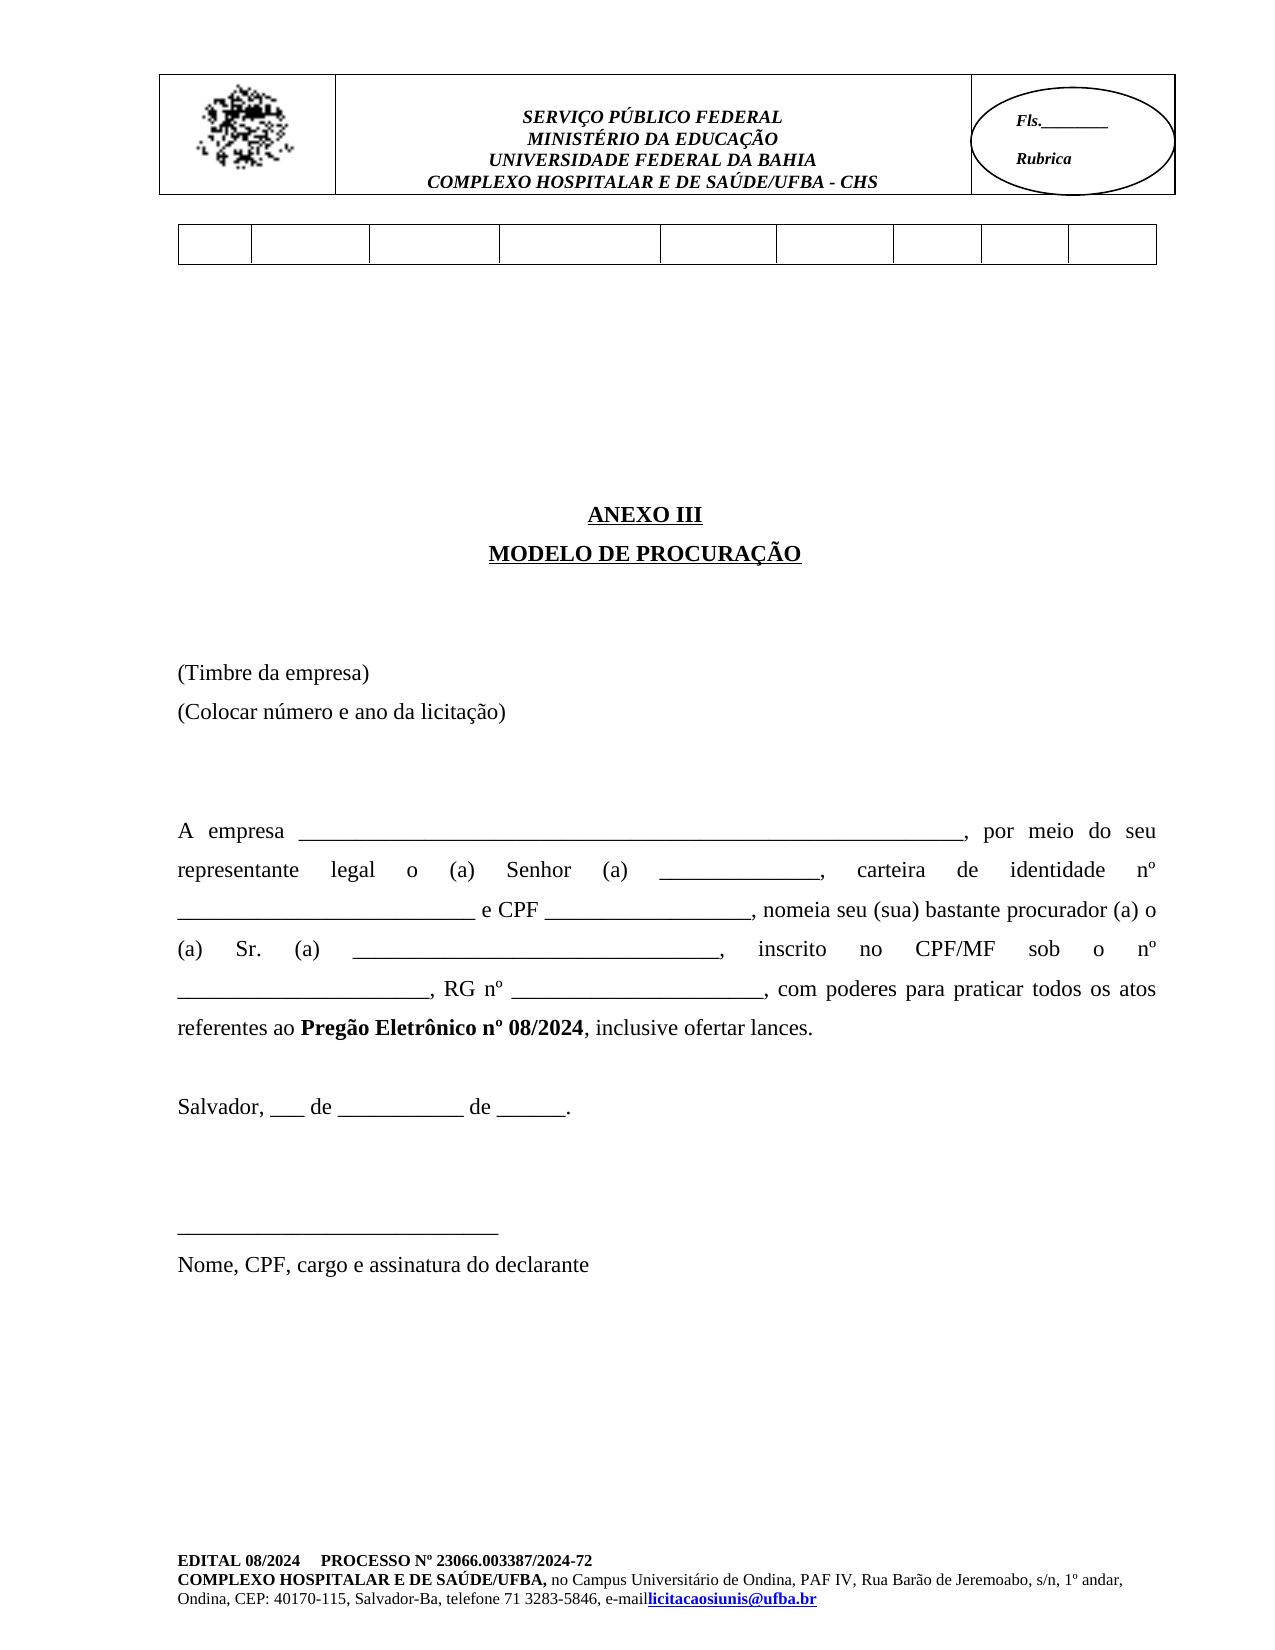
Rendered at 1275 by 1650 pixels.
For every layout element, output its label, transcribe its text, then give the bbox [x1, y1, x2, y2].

text A empresa __________________________________________________________, por meio do seu representante legal o (a) Senhor (a) ______________, carteira de identidade nº __________________________ e CPF __________________, nomeia seu (sua) bastante procurador (a) o (a) Sr. (a) ________________________________, inscrito no CPF/MF sob o nº ______________________, RG nº ______________________, com poderes para praticar todos os atos referentes ao Pregão Eletrônico nº 08/2024, inclusive ofertar lances. [177, 817, 1157, 1040]
text (Colocar número e ano da licitação) [177, 698, 1157, 724]
table_cell [777, 225, 893, 263]
table_cell [982, 225, 1068, 263]
text ANEXO III [133, 501, 1157, 527]
table_cell [252, 225, 369, 263]
table_cell [661, 225, 776, 263]
text (Timbre da empresa) [177, 659, 1157, 685]
table_cell [1069, 225, 1156, 263]
text ____________________________ [177, 1211, 1157, 1238]
table_cell [370, 225, 499, 263]
table_cell [894, 225, 981, 263]
table_cell [179, 225, 251, 263]
table_cell [500, 225, 660, 263]
text MODELO DE PROCURAÇÃO [133, 540, 1157, 567]
text Salvador, ___ de ___________ de ______. [177, 1093, 1157, 1119]
text Nome, CPF, cargo e assinatura do declarante [177, 1251, 1157, 1277]
